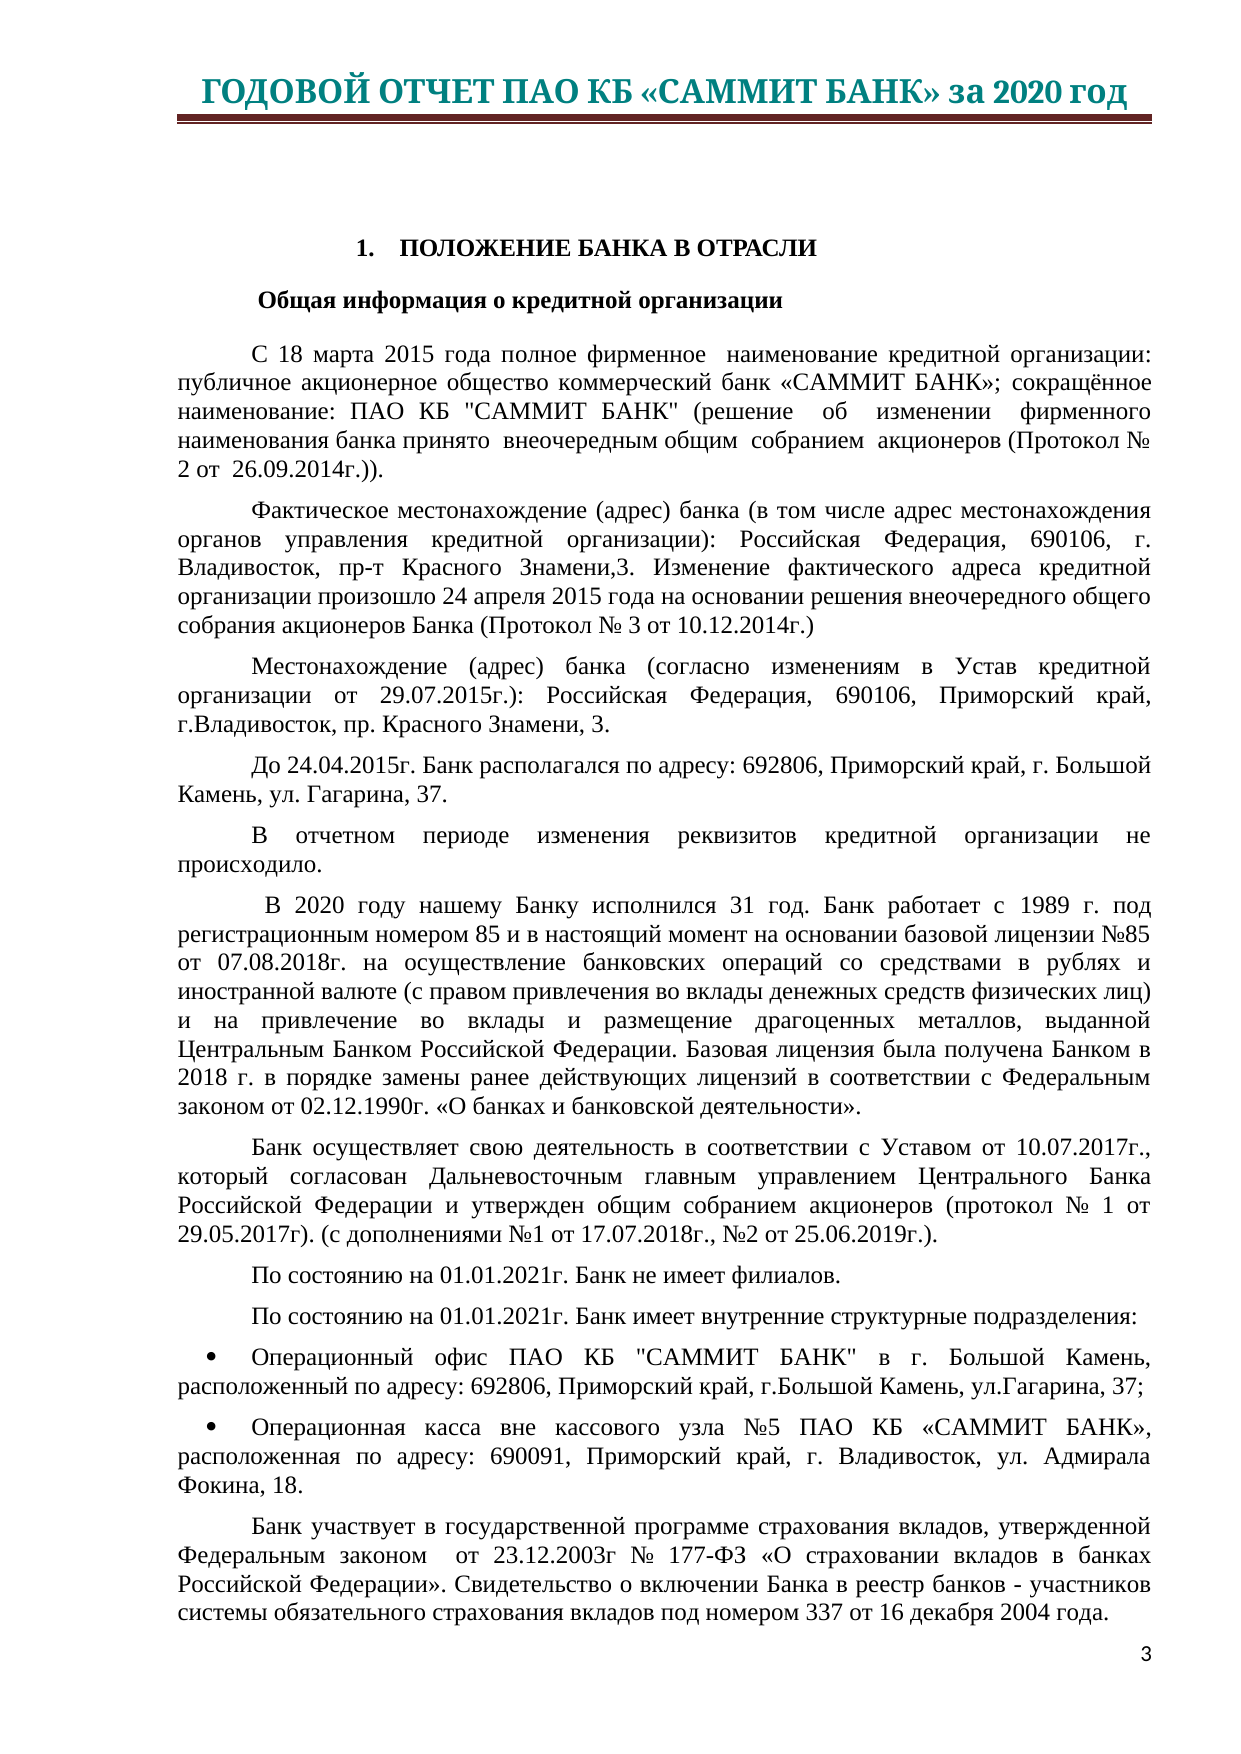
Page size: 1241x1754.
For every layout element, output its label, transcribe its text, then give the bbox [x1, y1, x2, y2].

text Банк участвует в государственной программе страхования вкладов, утвержденной Федеральным законом от 23.12.2003г № 177-ФЗ «О страховании вкладов в банках Российской Федерации». Свидетельство о включении Банка в реестр банков - участников системы обязательного страхования вкладов под номером 337 от 16 декабря 2004 года. [177, 1511, 1152, 1626]
text По состоянию на 01.01.2021г. Банк имеет внутренние структурные подразделения: [177, 1301, 1152, 1330]
text Общая информация о кредитной организации [177, 285, 1152, 314]
subtitle ПОЛОЖЕНИЕ БАНКА В ОТРАСЛИ [356, 233, 1152, 262]
text Местонахождение (адрес) банка (согласно изменениям в Устав кредитной организации от 29.07.2015г.): Российская Федерация, 690106, Приморский край, г.Владивосток, пр. Красного Знамени, 3. [177, 651, 1152, 737]
text В отчетном периоде изменения реквизитов кредитной организации не происходило. [177, 820, 1152, 877]
text По состоянию на 01.01.2021г. Банк не имеет филиалов. [177, 1260, 1152, 1289]
text В 2020 году нашему Банку исполнился 31 год. Банк работает с . под регистрационным номером 85 и в настоящий момент на основании базовой лицензии №85 от 07.08.2018г. на осуществление банковских операций со средствами в рублях и иностранной валюте (с правом привлечения во вклады денежных средств физических лиц) и на привлечение во вклады и размещение драгоценных металлов, выданной Центральным Банком Российской Федерации. Базовая лицензия была получена Банком в 2018 г. в порядке замены ранее действующих лицензий в соответствии с Федеральным законом от 02.12.1990г. «О банках и банковской деятельности». [177, 890, 1152, 1120]
text С 18 марта 2015 года полное фирменное наименование кредитной организации: публичное акционерное общество коммерческий банк «САММИТ БАНК»; сокращённое наименование: ПАО КБ "САММИТ БАНК" (решение об изменении фирменного наименования банка принято внеочередным общим собранием акционеров (Протокол № 2 от 26.09.2014г.)). [177, 339, 1152, 482]
text Фактическое местонахождение (адрес) банка (в том числе адрес местонахождения органов управления кредитной организации): Российская Федерация, 690106, г. Владивосток, пр-т Красного Знамени,3. Изменение фактического адреса кредитной организации произошло 24 апреля 2015 года на основании решения внеочередного общего собрания акционеров Банка (Протокол № 3 от 10.12.2014г.) [177, 495, 1152, 639]
text До 24.04.2015г. Банк располагался по адресу: 692806, Приморский край, г. Большой Камень, ул. Гагарина, 37. [177, 750, 1152, 807]
list Операционная касса вне кассового узла №5 ПАО КБ «САММИТ БАНК», расположенная по адресу: 690091, Приморский край, г. Владивосток, ул. Адмирала Фокина, 18. [177, 1412, 1152, 1499]
list Операционный офис ПАО КБ "САММИТ БАНК" в г. Большой Камень, расположенный по адресу: 692806, Приморский край, г.Большой Камень, ул.Гагарина, 37; [177, 1342, 1152, 1400]
text Банк осуществляет свою деятельность в соответствии с Уставом от 10.07.2017г., который согласован Дальневосточным главным управлением Центрального Банка Российской Федерации и утвержден общим собранием акционеров (протокол № 1 от 29.05.2017г). (c дополнениями №1 от 17.07.2018г., №2 от 25.06.2019г.). [177, 1132, 1152, 1247]
